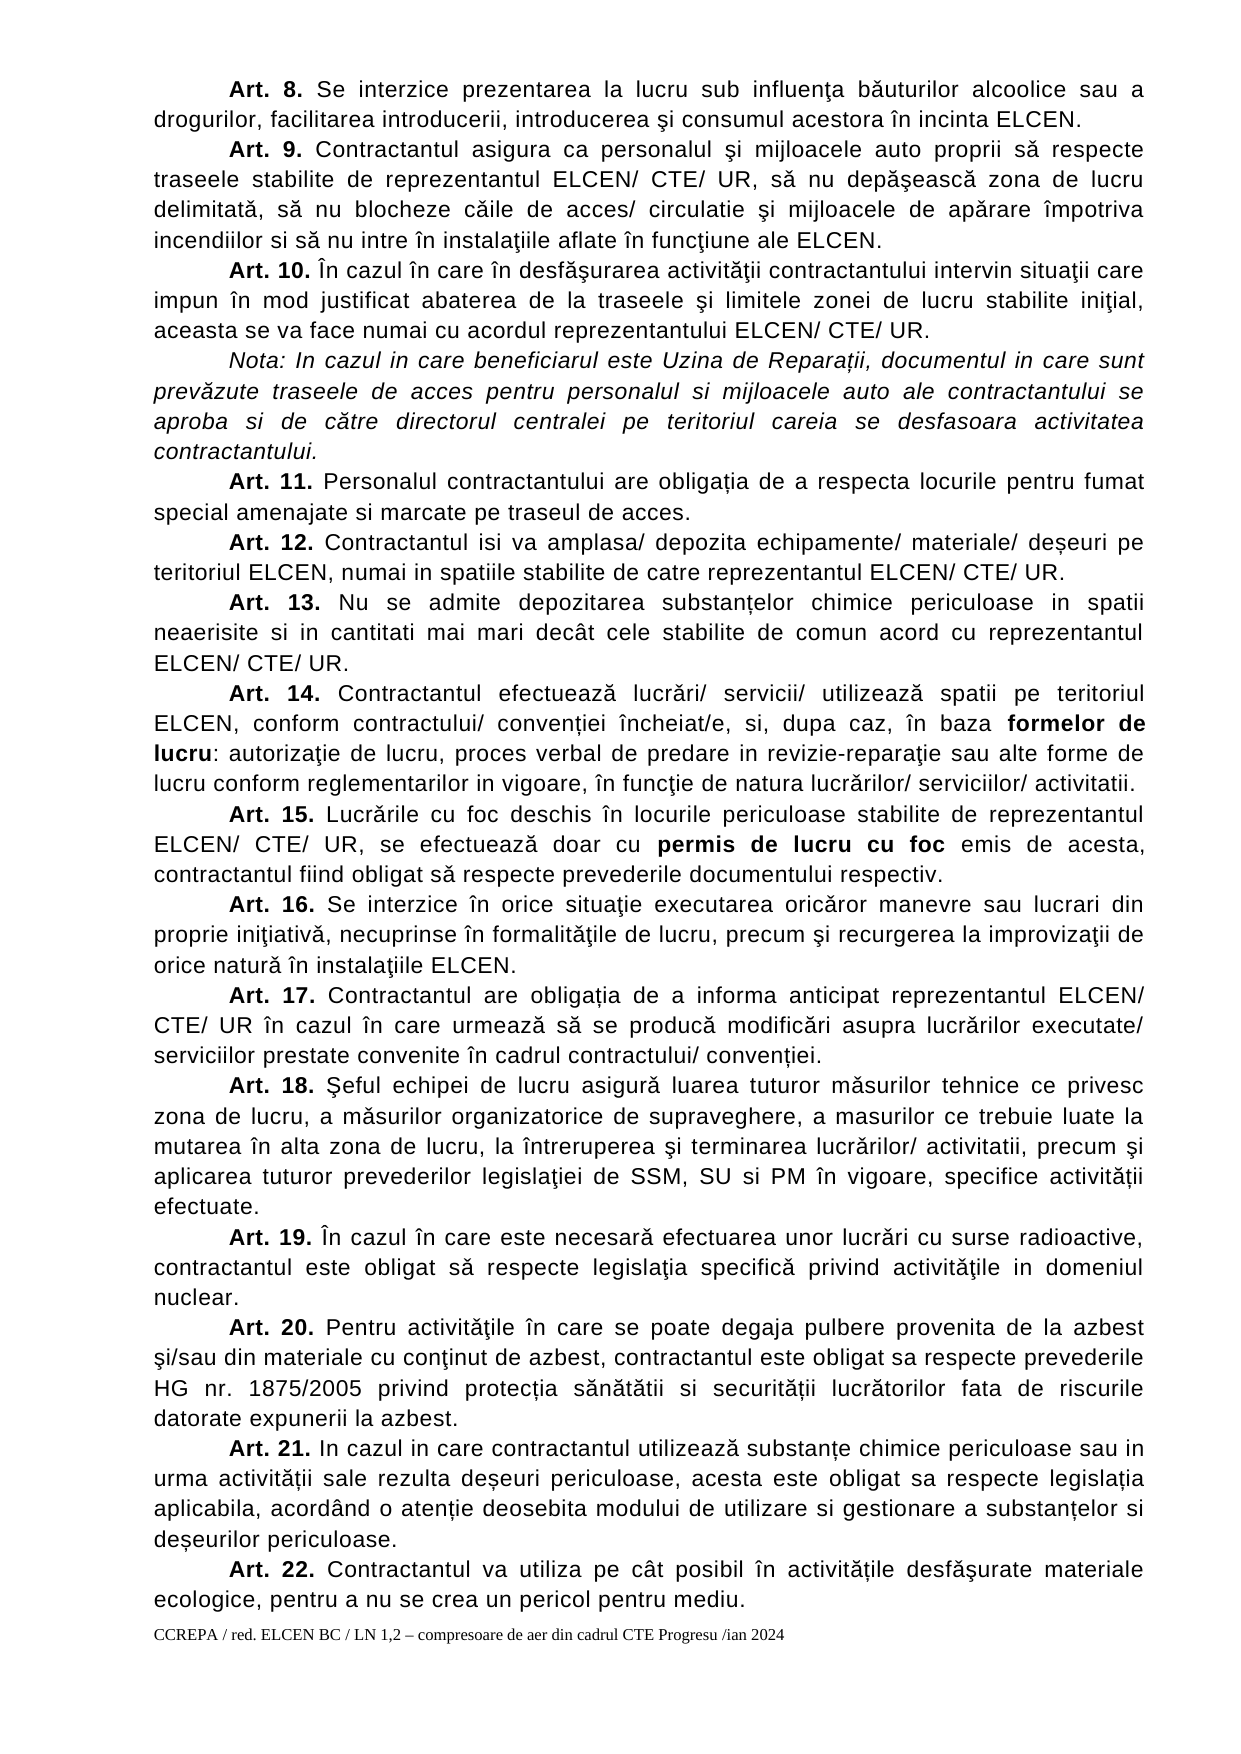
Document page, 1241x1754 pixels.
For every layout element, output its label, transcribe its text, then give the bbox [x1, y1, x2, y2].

text Art. 12. Contractantul isi va amplasa/ depozita echipamente/ materiale/ deșeuri pe teritoriul ELCEN, numai in spatiile stabilite de catre reprezentantul ELCEN/ CTE/ UR. [153, 529, 1146, 585]
text Art. 8. Se interzice prezentarea la lucru sub influenţa bǎuturilor alcoolice sau a drogurilor, facilitarea introducerii, introducerea şi consumul acestora în incinta ELCEN. [153, 76, 1146, 132]
text Nota: In cazul in care beneficiarul este Uzina de Reparații, documentul in care sunt prevăzute traseele de acces pentru personalul si mijloacele auto ale contractantului se aproba si de către directorul centralei pe teritoriul careia se desfasoara activitatea contractantului. [153, 347, 1146, 464]
text Art. 19. În cazul în care este necesarǎ efectuarea unor lucrǎri cu surse radioactive, contractantul este obligat sǎ respecte legislaţia specificǎ privind activitǎţile in domeniul nuclear. [153, 1223, 1146, 1310]
text Art. 9. Contractantul asigura ca personalul şi mijloacele auto proprii sǎ respecte traseele stabilite de reprezentantul ELCEN/ CTE/ UR, sǎ nu depăşească zona de lucru delimitatǎ, să nu blocheze cǎile de acces/ circulatie şi mijloacele de apǎrare împotriva incendiilor si să nu intre în instalaţiile aflate în funcţiune ale ELCEN. [153, 136, 1146, 253]
text Art. 10. În cazul în care în desfăşurarea activităţii contractantului intervin situaţii care impun în mod justificat abaterea de la traseele şi limitele zonei de lucru stabilite iniţial, aceasta se va face numai cu acordul reprezentantului ELCEN/ CTE/ UR. [153, 257, 1146, 344]
text Art. 17. Contractantul are obligația de a informa anticipat reprezentantul ELCEN/ CTE/ UR în cazul în care urmează să se producă modificări asupra lucrǎrilor executate/ serviciilor prestate convenite în cadrul contractului/ convenției. [153, 982, 1146, 1069]
text Art. 22. Contractantul va utiliza pe cât posibil în activitățile desfǎşurate materiale ecologice, pentru a nu se crea un pericol pentru mediu. [153, 1556, 1146, 1612]
text Art. 11. Personalul contractantului are obligația de a respecta locurile pentru fumat special amenajate si marcate pe traseul de acces. [153, 468, 1146, 525]
text Art. 21. In cazul in care contractantul utilizează substanțe chimice periculoase sau in urma activității sale rezulta deșeuri periculoase, acesta este obligat sa respecte legislația aplicabila, acordând o atenție deosebita modului de utilizare si gestionare a substanțelor si deșeurilor periculoase. [153, 1435, 1146, 1552]
text Art. 14. Contractantul efectuează lucrǎri/ servicii/ utilizează spatii pe teritoriul ELCEN, conform contractului/ convenției încheiat/e, si, dupa caz, în baza formelor de lucru: autorizaţie de lucru, proces verbal de predare in revizie-reparaţie sau alte forme de lucru conform reglementarilor in vigoare, în funcţie de natura lucrǎrilor/ serviciilor/ activitatii. [153, 680, 1146, 797]
text Art. 18. Şeful echipei de lucru asigurǎ luarea tuturor mǎsurilor tehnice ce privesc zona de lucru, a mǎsurilor organizatorice de supraveghere, a masurilor ce trebuie luate la mutarea în alta zona de lucru, la întreruperea şi terminarea lucrǎrilor/ activitatii, precum şi aplicarea tuturor prevederilor legislaţiei de SSM, SU si PM în vigoare, specifice activității efectuate. [153, 1072, 1146, 1220]
text Art. 15. Lucrǎrile cu foc deschis în locurile periculoase stabilite de reprezentantul ELCEN/ CTE/ UR, se efectuează doar cu permis de lucru cu foc emis de acesta, contractantul fiind obligat sǎ respecte prevederile documentului respectiv. [153, 801, 1146, 887]
text Art. 20. Pentru activitǎţile în care se poate degaja pulbere provenita de la azbest şi/sau din materiale cu conţinut de azbest, contractantul este obligat sa respecte prevederile HG nr. 1875/2005 privind protecția sănătătii si securității lucrătorilor fata de riscurile datorate expunerii la azbest. [153, 1314, 1146, 1431]
text Art. 13. Nu se admite depozitarea substanțelor chimice periculoase in spatii neaerisite si in cantitati mai mari decât cele stabilite de comun acord cu reprezentantul ELCEN/ CTE/ UR. [153, 589, 1146, 676]
text Art. 16. Se interzice în orice situaţie executarea oricǎror manevre sau lucrari din proprie iniţiativǎ, necuprinse în formalitǎţile de lucru, precum şi recurgerea la improvizaţii de orice naturǎ în instalaţiile ELCEN. [153, 891, 1146, 978]
